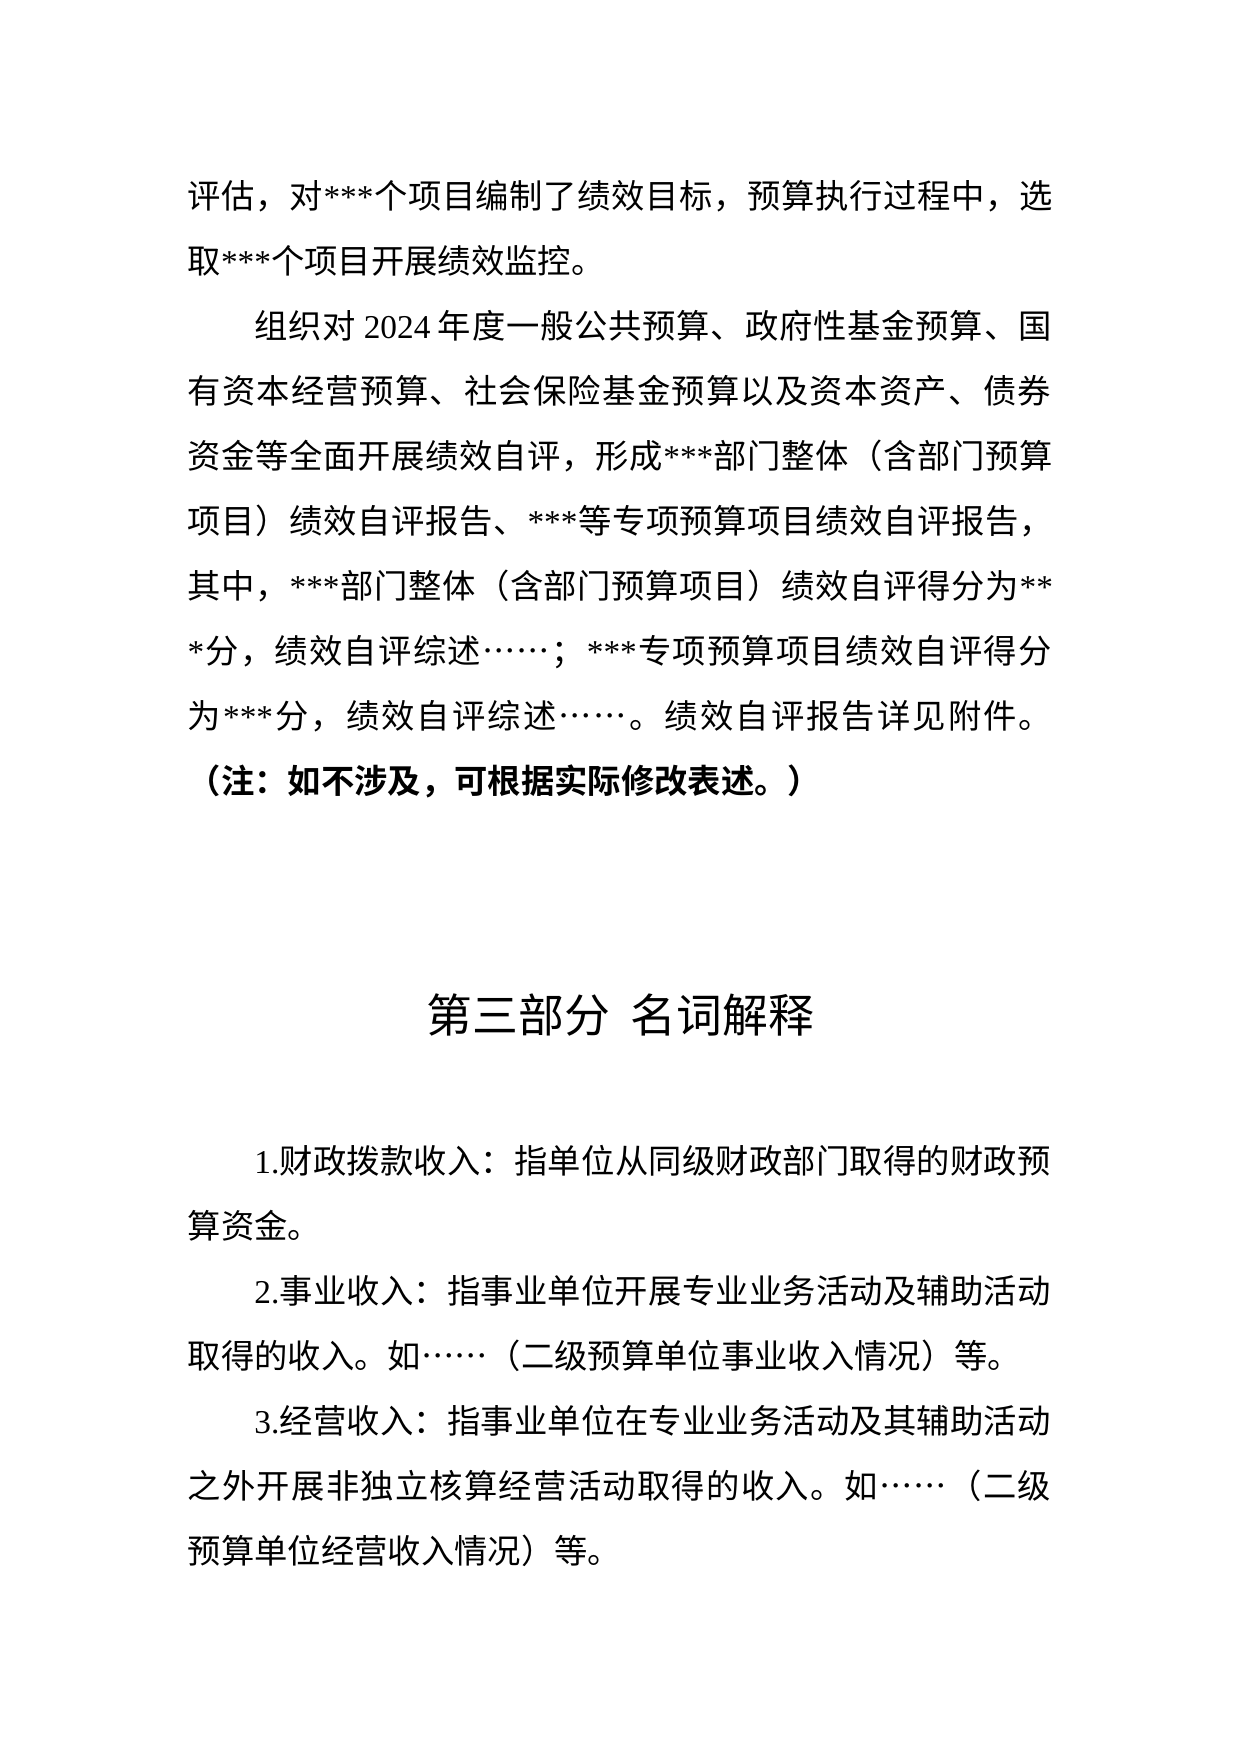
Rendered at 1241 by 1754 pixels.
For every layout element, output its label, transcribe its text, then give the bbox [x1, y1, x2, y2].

text 1.财政拨款收入：指单位从同级财政部门取得的财政预算资金。 [187, 1126, 1053, 1256]
text 3.经营收入：指事业单位在专业业务活动及其辅助活动之外开展非独立核算经营活动取得的收入。如……（二级预算单位经营收入情况）等。 [187, 1386, 1053, 1581]
text 组织对2024年度一般公共预算、政府性基金预算、国有资本经营预算、社会保险基金预算以及资本资产、债券资金等全面开展绩效自评，形成***部门整体（含部门预算项目）绩效自评报告、***等专项预算项目绩效自评报告，其中，***部门整体（含部门预算项目）绩效自评得分为***分，绩效自评综述……；***专项预算项目绩效自评得分为***分，绩效自评综述……。绩效自评报告详见附件。（注：如不涉及，可根据实际修改表述。） [187, 292, 1053, 812]
list 第三部分 名词解释 [187, 963, 1053, 1061]
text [187, 162, 1053, 292]
text 2.事业收入：指事业单位开展专业业务活动及辅助活动取得的收入。如……（二级预算单位事业收入情况）等。 [187, 1256, 1053, 1386]
